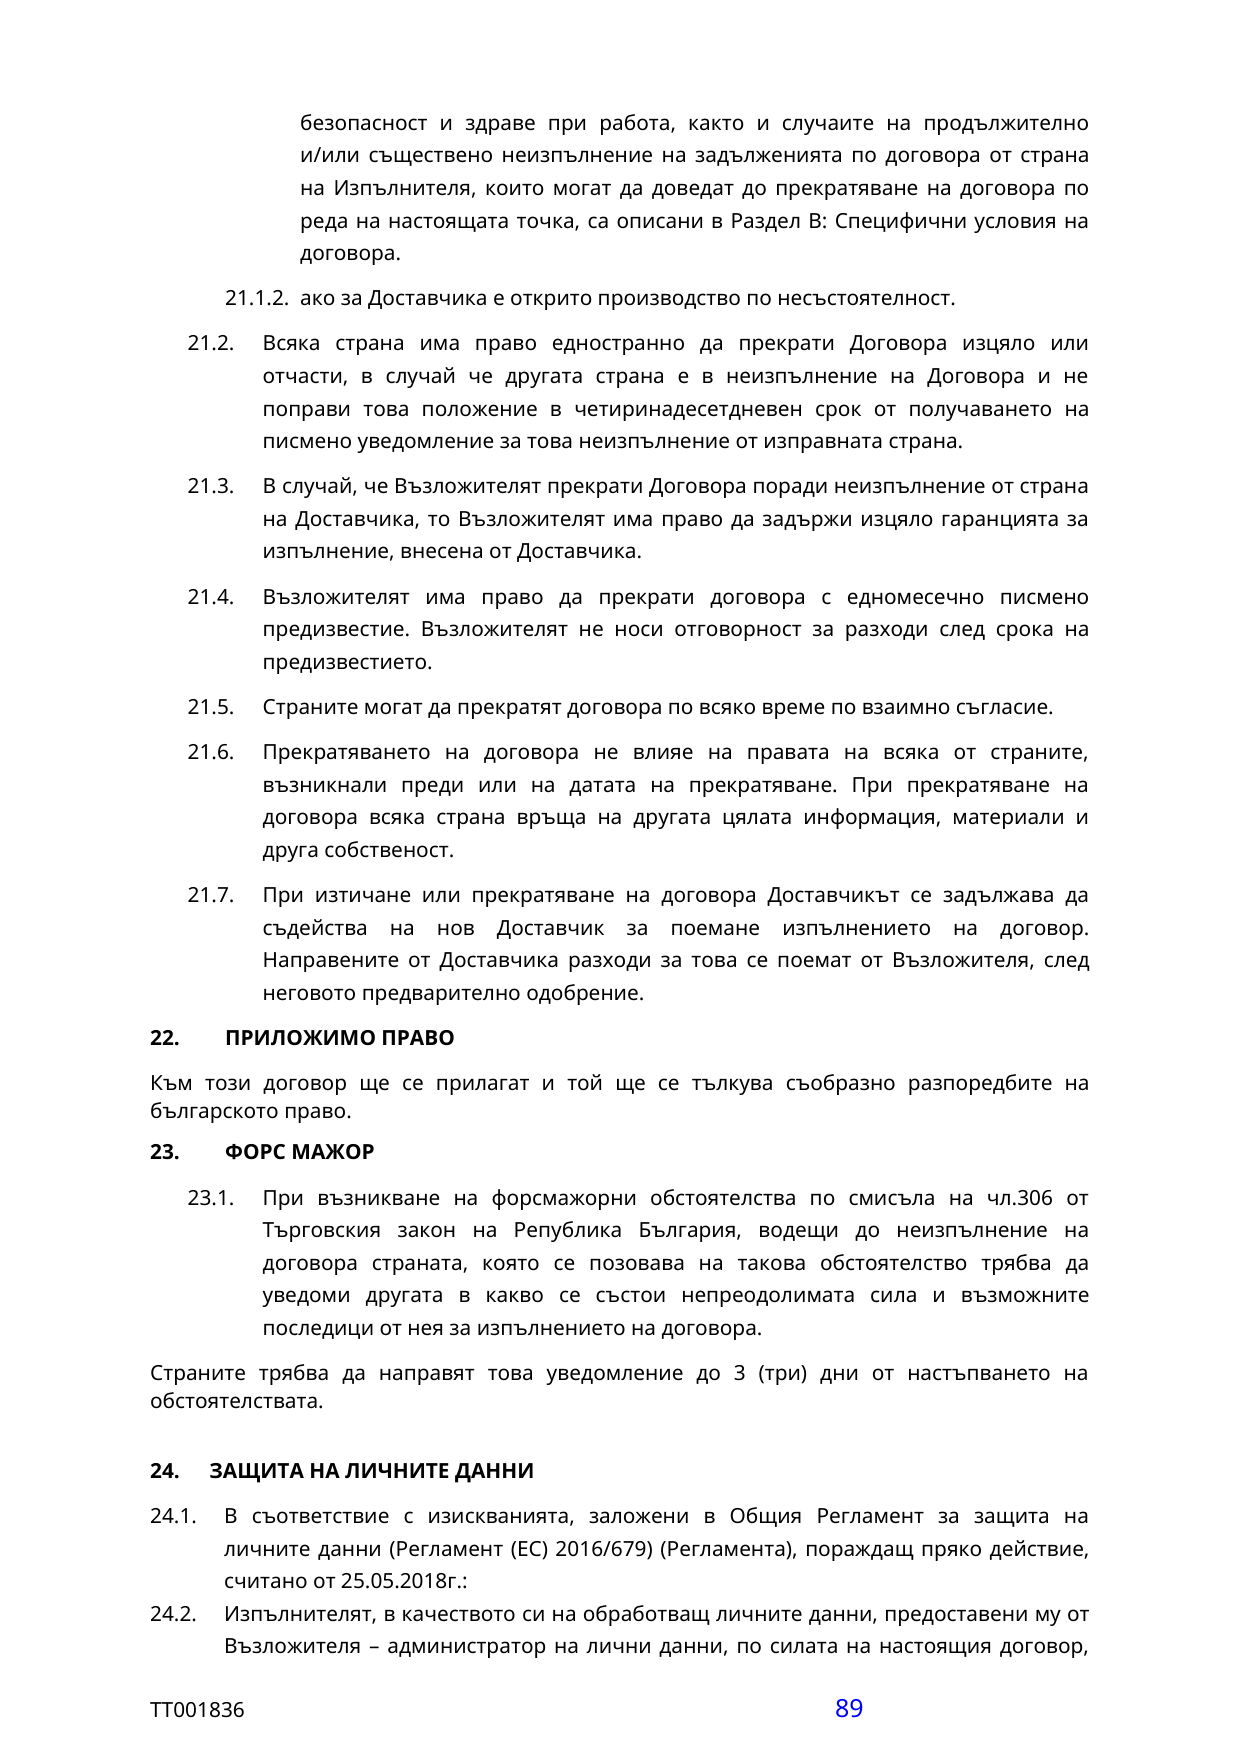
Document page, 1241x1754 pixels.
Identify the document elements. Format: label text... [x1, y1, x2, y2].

list ЗАЩИТА НА ЛИЧНИТЕ ДАННИ [150, 1456, 1090, 1484]
list ФОРС МАЖОР [150, 1137, 1090, 1166]
list В съответствие с изискванията, заложени в Общия Регламент за защита на личните данни (Регламент (ЕС) 2016/679) (Регламента), пораждащ пряко действие, считано от 25.05.2018г.: [150, 1501, 1090, 1595]
list Страните могат да прекратят договора по всяко време по взаимно съгласие. [187, 692, 1090, 721]
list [150, 1599, 1090, 1660]
list Всяка страна има право едностранно да прекрати Договора изцяло или отчасти, в случай че другата страна е в неизпълнение на Договора и не поправи това положение в четиринадесетдневен срок от получаването на писмено уведомление за това неизпълнение от изправната страна. [187, 328, 1090, 455]
list При възникване на форсмажорни обстоятелства по смисъла на чл.306 от Търговския закон на Република България, водещи до неизпълнение на договора страната, която се позовава на такова обстоятелство трябва да уведоми другата в какво се състои непреодолимата сила и възможните последици от нея за изпълнението на договора. [187, 1183, 1090, 1341]
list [225, 108, 1090, 267]
list Възложителят има право да прекрати договора с едномесечно писмено предизвестие. Възложителят не носи отговорност за разходи след срока на предизвестието. [187, 582, 1090, 675]
list ако за Доставчика е открито производство по несъстоятелност. [225, 283, 1090, 312]
list ПРИЛОЖИМО ПРАВО [150, 1023, 1090, 1051]
list В случай, че Възложителят прекрати Договора поради неизпълнение от страна на Доставчика, то Възложителят има право да задържи изцяло гаранцията за изпълнение, внесена от Доставчика. [187, 471, 1090, 565]
list При изтичане или прекратяване на договора Доставчикът се задължава да съдейства на нов Доставчик за поемане изпълнението на договор. Направените от Доставчика разходи за това се поемат от Възложителя, след неговото предварително одобрение. [187, 880, 1090, 1006]
list Прекратяването на договора не влияе на правата на всяка от страните, възникнали преди или на датата на прекратяване. При прекратяване на договора всяка страна връща на другата цялата информация, материали и друга собственост. [187, 737, 1090, 863]
text Страните трябва да направят това уведомление до 3 (три) дни от настъпването на обстоятелствата. [150, 1358, 1090, 1415]
text Към този договор ще се прилагат и той ще се тълкува съобразно разпоредбите на българското право. [150, 1068, 1090, 1125]
